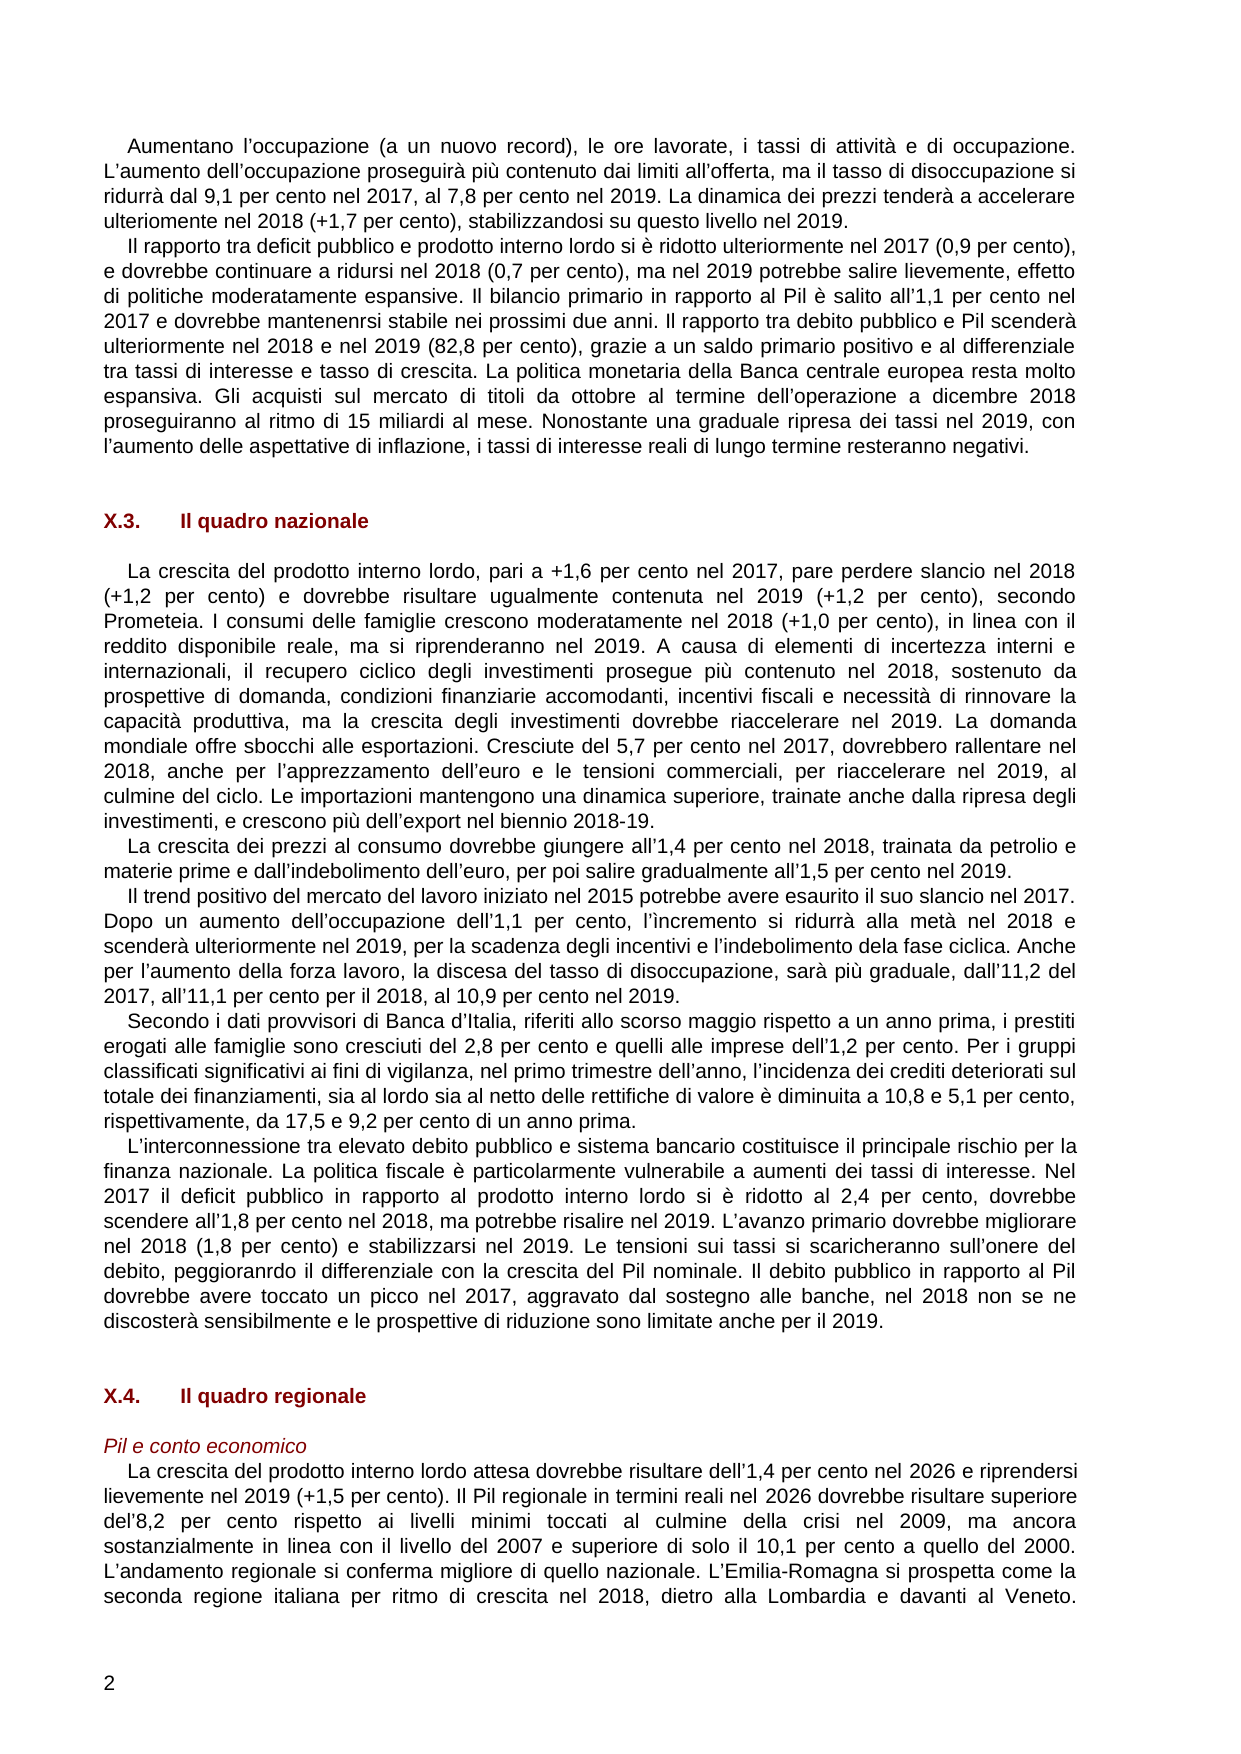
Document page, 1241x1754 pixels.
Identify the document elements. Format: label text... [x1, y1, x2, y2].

subtitle X.3. Il quadro nazionale [103, 508, 1078, 533]
text La crescita del prodotto interno lordo, pari a +1,6 per cento nel 2017, pare perdere slancio nel 2018 (+1,2 per cento) e dovrebbe risultare ugualmente contenuta nel 2019 (+1,2 per cento), secondo Prometeia. I consumi delle famiglie crescono moderatamente nel 2018 (+1,0 per cento), in linea con il reddito disponibile reale, ma si riprenderanno nel 2019. A causa di elementi di incertezza interni e internazionali, il recupero ciclico degli investimenti prosegue più contenuto nel 2018, sostenuto da prospettive di domanda, condizioni finanziarie accomodanti, incentivi fiscali e necessità di rinnovare la capacità produttiva, ma la crescita degli investimenti dovrebbe riaccelerare nel 2019. La domanda mondiale offre sbocchi alle esportazioni. Cresciute del 5,7 per cento nel 2017, dovrebbero rallentare nel 2018, anche per l’apprezzamento dell’euro e le tensioni commerciali, per riaccelerare nel 2019, al culmine del ciclo. Le importazioni mantengono una dinamica superiore, trainate anche dalla ripresa degli investimenti, e crescono più dell’export nel biennio 2018-19. [103, 558, 1078, 833]
text Il rapporto tra deficit pubblico e prodotto interno lordo si è ridotto ulteriormente nel 2017 (0,9 per cento), e dovrebbe continuare a ridursi nel 2018 (0,7 per cento), ma nel 2019 potrebbe salire lievemente, effetto di politiche moderatamente espansive. Il bilancio primario in rapporto al Pil è salito all’1,1 per cento nel 2017 e dovrebbe mantenenrsi stabile nei prossimi due anni. Il rapporto tra debito pubblico e Pil scenderà ulteriormente nel 2018 e nel 2019 (82,8 per cento), grazie a un saldo primario positivo e al differenziale tra tassi di interesse e tasso di crescita. La politica monetaria della Banca centrale europea resta molto espansiva. Gli acquisti sul mercato di titoli da ottobre al termine dell’operazione a dicembre 2018 proseguiranno al ritmo di 15 miliardi al mese. Nonostante una graduale ripresa dei tassi nel 2019, con l’aumento delle aspettative di inflazione, i tassi di interesse reali di lungo termine resteranno negativi. [103, 233, 1078, 458]
text L’interconnessione tra elevato debito pubblico e sistema bancario costituisce il principale rischio per la finanza nazionale. La politica fiscale è particolarmente vulnerabile a aumenti dei tassi di interesse. Nel 2017 il deficit pubblico in rapporto al prodotto interno lordo si è ridotto al 2,4 per cento, dovrebbe scendere all’1,8 per cento nel 2018, ma potrebbe risalire nel 2019. L’avanzo primario dovrebbe migliorare nel 2018 (1,8 per cento) e stabilizzarsi nel 2019. Le tensioni sui tassi si scaricheranno sull’onere del debito, peggioranrdo il differenziale con la crescita del Pil nominale. Il debito pubblico in rapporto al Pil dovrebbe avere toccato un picco nel 2017, aggravato dal sostegno alle banche, nel 2018 non se ne discosterà sensibilmente e le prospettive di riduzione sono limitate anche per il 2019. [103, 1133, 1078, 1333]
text Secondo i dati provvisori di Banca d’Italia, riferiti allo scorso maggio rispetto a un anno prima, i prestiti erogati alle famiglie sono cresciuti del 2,8 per cento e quelli alle imprese dell’1,2 per cento. Per i gruppi classificati significativi ai fini di vigilanza, nel primo trimestre dell’anno, l’incidenza dei crediti deteriorati sul totale dei finanziamenti, sia al lordo sia al netto delle rettifiche di valore è diminuita a 10,8 e 5,1 per cento, rispettivamente, da 17,5 e 9,2 per cento di un anno prima. [103, 1008, 1078, 1133]
text Il trend positivo del mercato del lavoro iniziato nel 2015 potrebbe avere esaurito il suo slancio nel 2017. Dopo un aumento dell’occupazione dell’1,1 per cento, l’ìncremento si ridurrà alla metà nel 2018 e scenderà ulteriormente nel 2019, per la scadenza degli incentivi e l’indebolimento dela fase ciclica. Anche per l’aumento della forza lavoro, la discesa del tasso di disoccupazione, sarà più graduale, dall’11,2 del 2017, all’11,1 per cento per il 2018, al 10,9 per cento nel 2019. [103, 883, 1078, 1008]
text La crescita dei prezzi al consumo dovrebbe giungere all’1,4 per cento nel 2018, trainata da petrolio e materie prime e dall’indebolimento dell’euro, per poi salire gradualmente all’1,5 per cento nel 2019. [103, 833, 1078, 883]
subtitle X.4. Il quadro regionale [103, 1383, 1078, 1408]
text Aumentano l’occupazione (a un nuovo record), le ore lavorate, i tassi di attività e di occupazione. L’aumento dell’occupazione proseguirà più contenuto dai limiti all’offerta, ma il tasso di disoccupazione si ridurrà dal 9,1 per cento nel 2017, al 7,8 per cento nel 2019. La dinamica dei prezzi tenderà a accelerare ulteriomente nel 2018 (+1,7 per cento), stabilizzandosi su questo livello nel 2019. [103, 133, 1078, 233]
subtitle Pil e conto economico [103, 1433, 1078, 1458]
